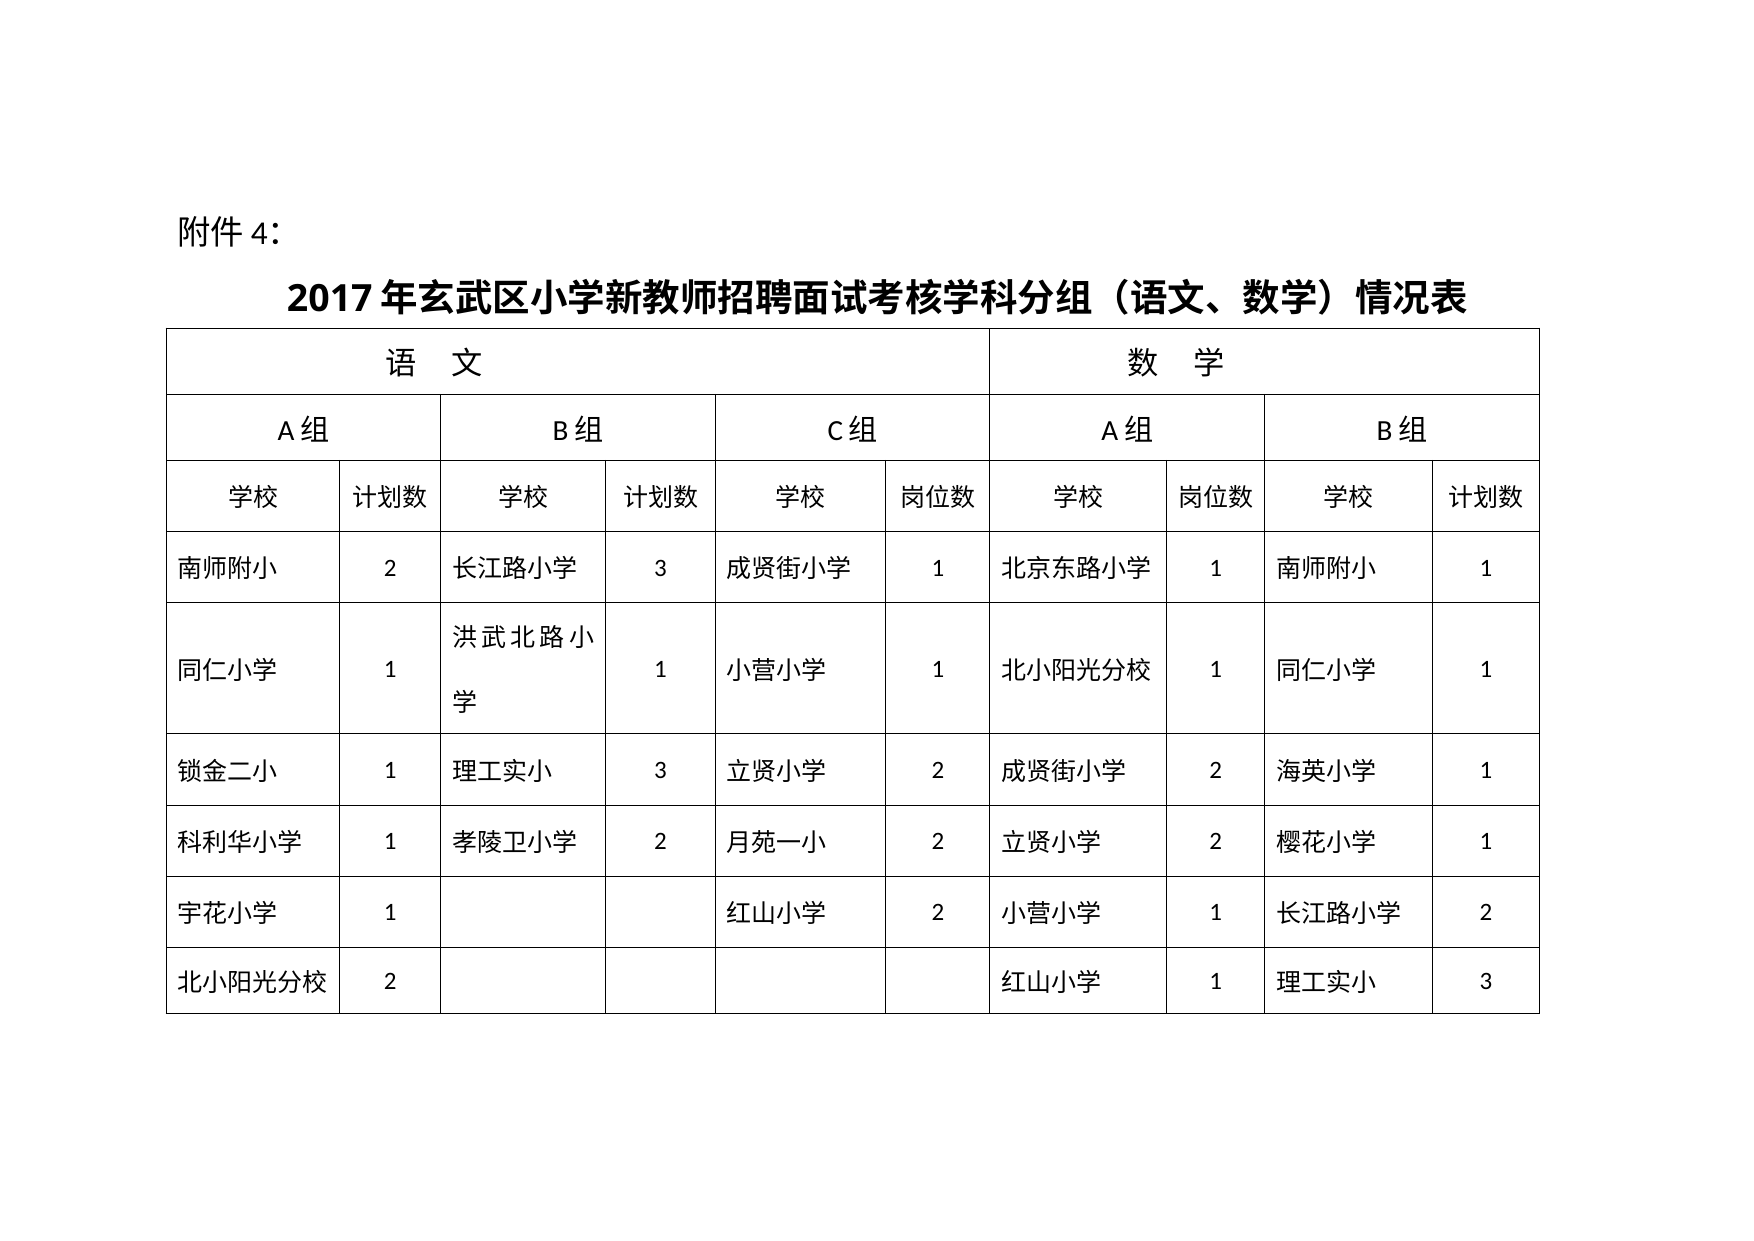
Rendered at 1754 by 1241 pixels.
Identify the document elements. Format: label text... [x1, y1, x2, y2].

table_cell 2 [886, 877, 989, 947]
table_cell 3 [606, 532, 715, 602]
table_cell 红山小学 [716, 877, 885, 947]
table_cell 1 [340, 806, 440, 876]
table_cell 学校 [167, 461, 339, 531]
table_cell 学校 [716, 461, 885, 531]
table_cell 小营小学 [716, 603, 885, 733]
table_cell 成贤街小学 [990, 734, 1166, 804]
table_cell 月苑一小 [716, 806, 885, 876]
table_cell 洪武北路小学 [441, 603, 605, 733]
table_cell 1 [340, 603, 440, 733]
table_cell 2 [1433, 877, 1539, 947]
table_cell 同仁小学 [167, 603, 339, 733]
table_cell 海英小学 [1265, 734, 1432, 804]
table_cell 北小阳光分校 [990, 603, 1166, 733]
table_cell 计划数 [606, 461, 715, 531]
table_cell C组 [716, 395, 989, 460]
table_cell 宇花小学 [167, 877, 339, 947]
table_cell [606, 877, 715, 947]
table_cell 1 [1433, 806, 1539, 876]
table_cell 2 [1167, 734, 1264, 804]
table_cell 1 [1433, 532, 1539, 602]
table_header 语 文 [167, 329, 989, 394]
table_cell 科利华小学 [167, 806, 339, 876]
table_cell 1 [1167, 603, 1264, 733]
table_cell B组 [1265, 395, 1539, 460]
table_cell 1 [886, 603, 989, 733]
table_cell 立贤小学 [716, 734, 885, 804]
table_cell 樱花小学 [1265, 806, 1432, 876]
table_cell 3 [606, 734, 715, 804]
table_cell 2 [886, 734, 989, 804]
table_cell 1 [886, 532, 989, 602]
table_cell 1 [1433, 734, 1539, 804]
table_cell 锁金二小 [167, 734, 339, 804]
table_cell 南师附小 [1265, 532, 1432, 602]
table_cell 2 [886, 806, 989, 876]
table_cell 理工实小 [1265, 948, 1432, 1013]
table_cell [716, 948, 885, 1013]
table_cell 计划数 [1433, 461, 1539, 531]
table_cell 岗位数 [1167, 461, 1264, 531]
table_cell 2 [1167, 806, 1264, 876]
table_cell 小营小学 [990, 877, 1166, 947]
table_cell 学校 [441, 461, 605, 531]
table_cell 2 [340, 948, 440, 1013]
table_cell 1 [1167, 948, 1264, 1013]
table_cell 2 [340, 532, 440, 602]
table_cell A组 [167, 395, 440, 460]
table_header 数 学 [990, 329, 1539, 394]
table_cell B组 [441, 395, 715, 460]
text 2017年玄武区小学新教师招聘面试考核学科分组（语文、数学）情况表 [177, 263, 1577, 328]
text 附件4： [177, 198, 1577, 263]
table_cell 南师附小 [167, 532, 339, 602]
table_cell [886, 948, 989, 1013]
table_cell 计划数 [340, 461, 440, 531]
table_cell 北京东路小学 [990, 532, 1166, 602]
table_cell 长江路小学 [441, 532, 605, 602]
table_cell 长江路小学 [1265, 877, 1432, 947]
table_cell [441, 877, 605, 947]
table_cell 孝陵卫小学 [441, 806, 605, 876]
table_cell 同仁小学 [1265, 603, 1432, 733]
table_cell 3 [1433, 948, 1539, 1013]
table_cell 1 [340, 877, 440, 947]
table_cell 1 [606, 603, 715, 733]
table_cell [606, 948, 715, 1013]
table_cell [441, 948, 605, 1013]
table_cell 立贤小学 [990, 806, 1166, 876]
table_cell 岗位数 [886, 461, 989, 531]
table_cell 红山小学 [990, 948, 1166, 1013]
table_cell 1 [340, 734, 440, 804]
table_cell 1 [1433, 603, 1539, 733]
table_cell 学校 [1265, 461, 1432, 531]
table_cell A组 [990, 395, 1264, 460]
table_cell 理工实小 [441, 734, 605, 804]
table_cell 成贤街小学 [716, 532, 885, 602]
table_cell 学校 [990, 461, 1166, 531]
table_cell 北小阳光分校 [167, 948, 339, 1013]
table_cell 1 [1167, 877, 1264, 947]
table_cell 1 [1167, 532, 1264, 602]
table_cell 2 [606, 806, 715, 876]
